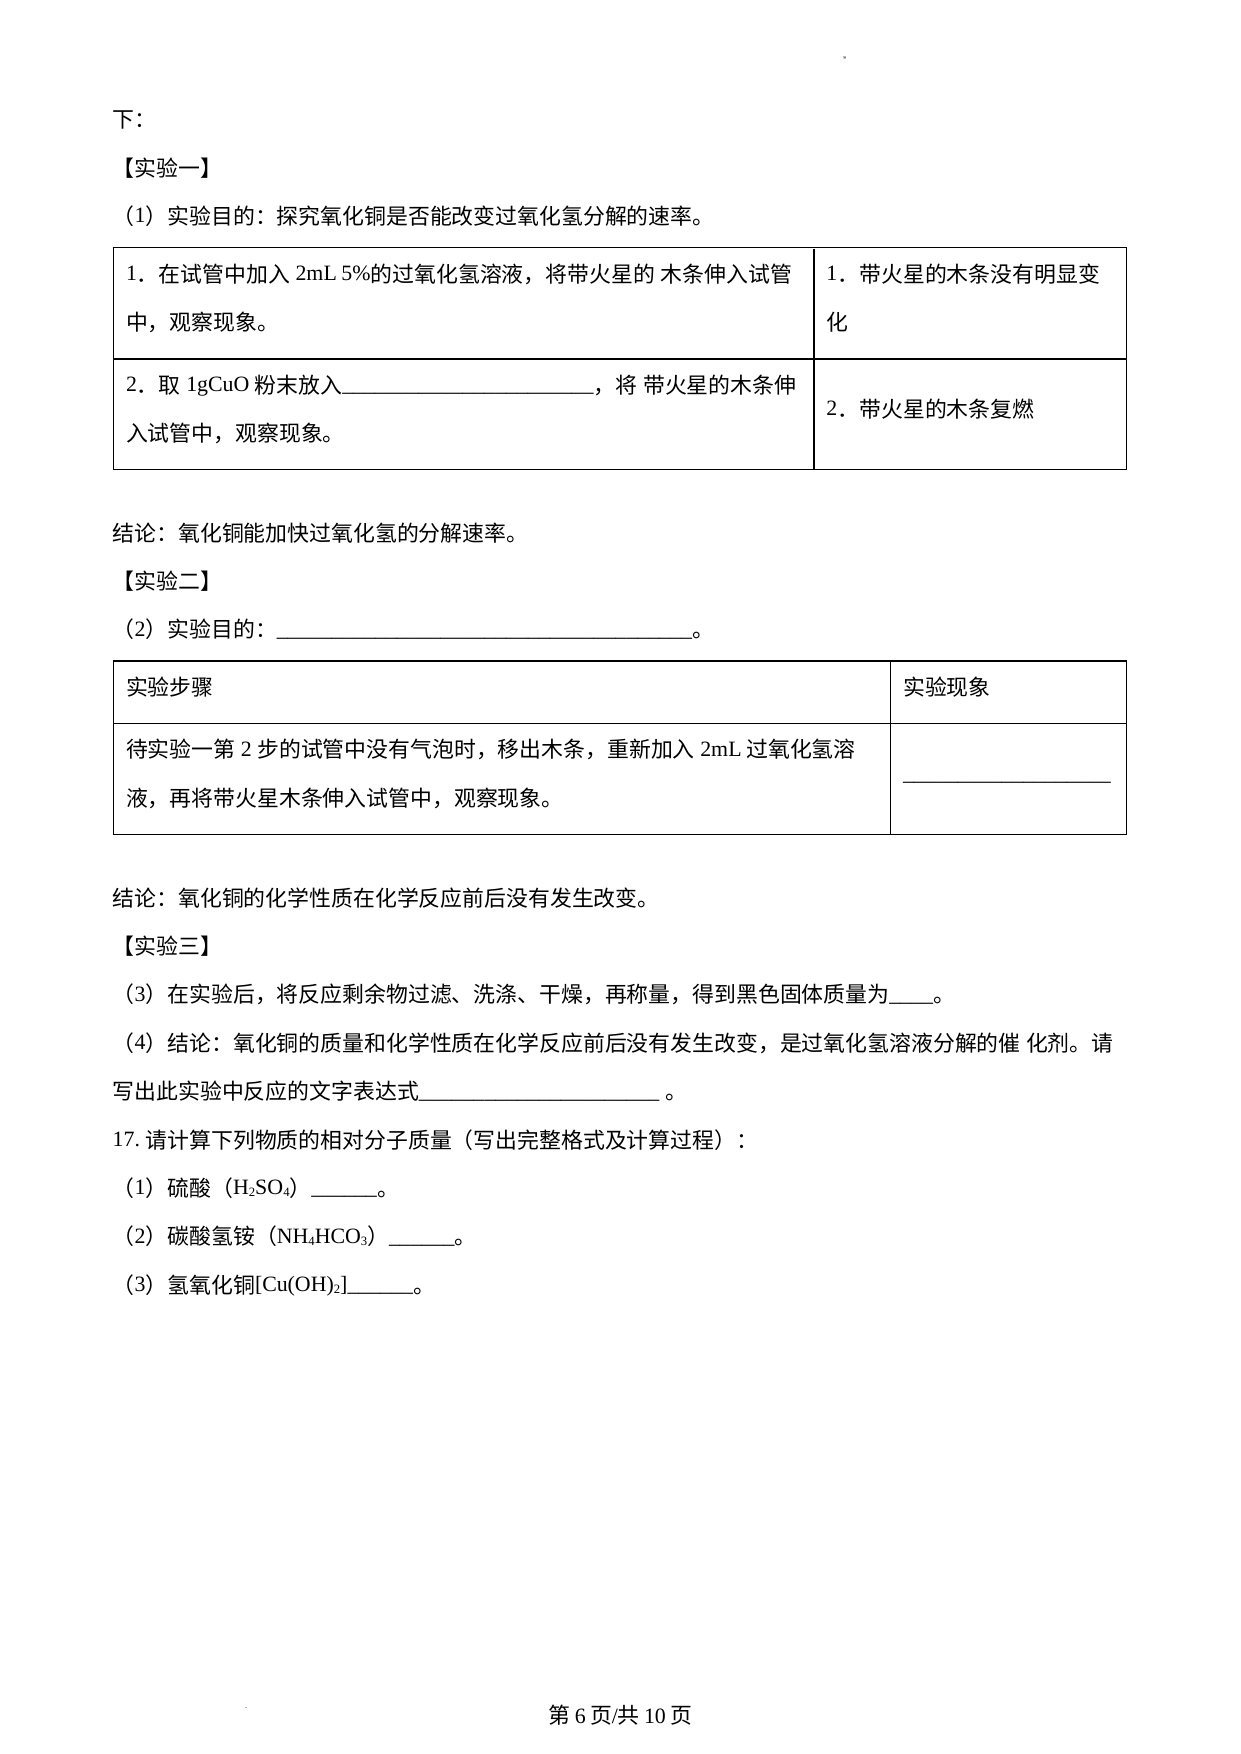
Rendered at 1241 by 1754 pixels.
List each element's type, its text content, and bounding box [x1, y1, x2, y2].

text （2）碳酸氢铵（NH4HCO3）______。 [112, 1219, 1128, 1251]
text 结论：氧化铜的化学性质在化学反应前后没有发生改变。 [112, 880, 1128, 913]
text （2）实验目的：______________________________________。 [112, 612, 1128, 644]
table_cell 待实验一第 2 步的试管中没有气泡时，移出木条，重新加入 2mL 过氧化氢溶液，再将带火星木条伸入试管中，观察现象。 [114, 724, 890, 833]
text 【实验三】 [112, 928, 1128, 961]
text （4）结论：氧化铜的质量和化学性质在化学反应前后没有发生改变，是过氧化氢溶液分解的催 化剂。请写出此实验中反应的文字表达式______________________ 。 [112, 1025, 1128, 1106]
text （1）硫酸（H2SO4）______。 [112, 1171, 1128, 1203]
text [112, 102, 1128, 134]
table_cell 2．取 1gCuO 粉末放入_______________________，将 带火星的木条伸入试管中，观察现象。 [114, 360, 813, 469]
table_cell ___________________ [891, 724, 1126, 833]
table_header 实验现象 [891, 662, 1126, 723]
text 结论：氧化铜能加快过氧化氢的分解速率。 [112, 515, 1128, 548]
text （3）氢氧化铜[Cu(OH)2]______。 [112, 1267, 1128, 1300]
text （3）在实验后，将反应剩余物过滤、洗涤、干燥，再称量，得到黑色固体质量为____。 [112, 977, 1128, 1009]
text （1）实验目的：探究氧化铜是否能改变过氧化氢分解的速率。 [112, 198, 1128, 231]
table_header 1．在试管中加入 2mL 5%的过氧化氢溶液，将带火星的 木条伸入试管中，观察现象。 [114, 248, 814, 358]
text 【实验二】 [112, 564, 1128, 596]
text 17. 请计算下列物质的相对分子质量（写出完整格式及计算过程）： [112, 1122, 1128, 1155]
table_header 实验步骤 [114, 662, 890, 723]
text 【实验一】 [112, 150, 1128, 183]
table_cell 2．带火星的木条复燃 [815, 360, 1126, 469]
table_header 1．带火星的木条没有明显变化 [815, 248, 1126, 358]
